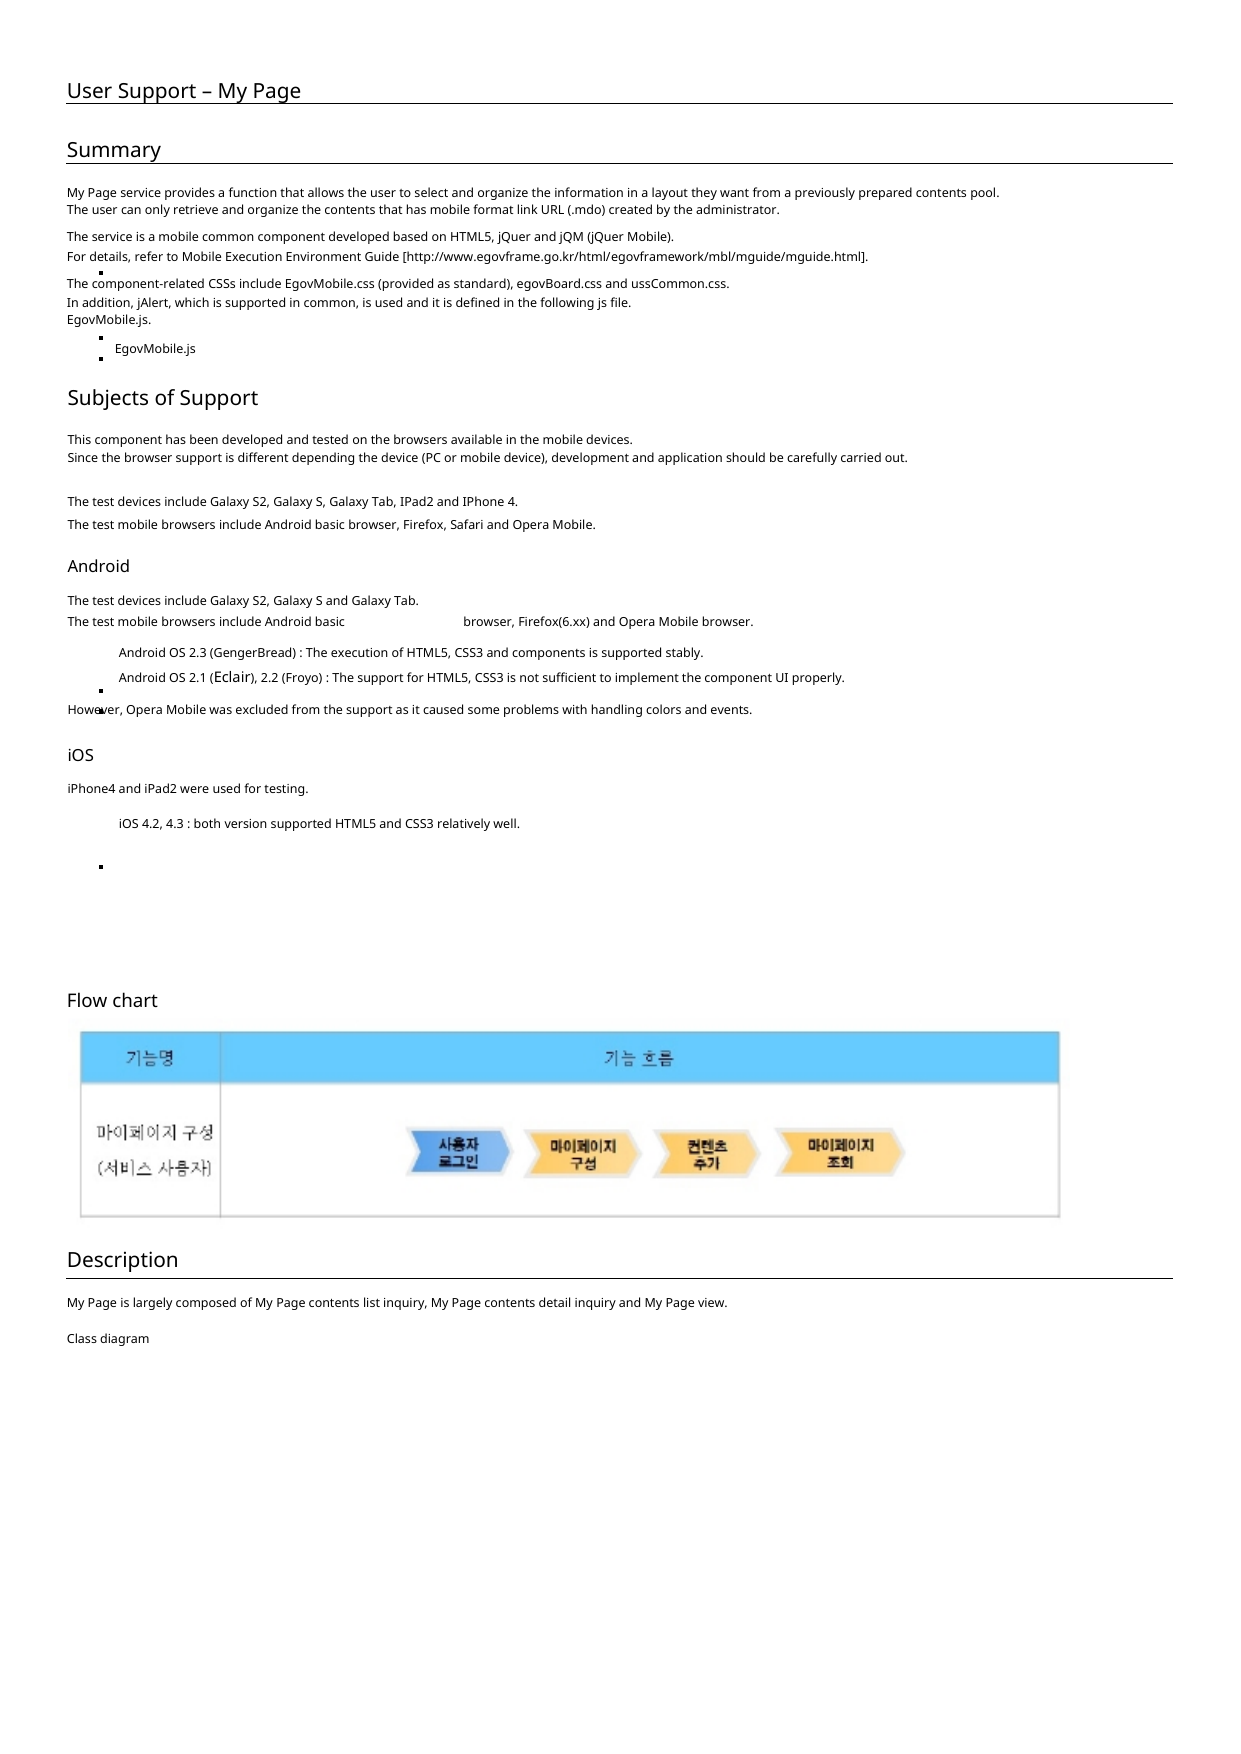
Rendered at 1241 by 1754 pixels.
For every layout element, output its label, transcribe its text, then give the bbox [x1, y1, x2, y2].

text iPhone4 and iPad2 were used for testing. [67, 766, 1240, 801]
text The test devices include Galaxy S2, Galaxy S, Galaxy Tab, IPad2 and IPhone 4. [0, 489, 1240, 511]
text The component-related CSSs include EgovMobile.css (provided as standard), egovBoard.css and ussCommon.css. [67, 264, 1240, 294]
text Subjects of Support [67, 388, 1240, 409]
text My Page service provides a function that allows the user to select and organize the information in a layout they want from a previously prepared contents pool. [67, 184, 1240, 201]
text My Page is largely composed of My Page contents list inquiry, My Page contents detail inquiry and My Page view. [67, 1294, 1240, 1311]
text User Support – My Page [67, 77, 1240, 103]
text In addition, jAlert, which is supported in common, is used and it is defined in the following js file. [67, 294, 1240, 311]
text iOS [67, 744, 1240, 766]
text EgovMobile.js [114, 328, 1240, 360]
text Class diagram [67, 1333, 1240, 1346]
text Android OS 2.3 (GengerBread) : The execution of HTML5, CSS3 and components is supported stably. [119, 630, 1240, 664]
text Flow chart [67, 991, 1240, 1011]
text The user can only retrieve and organize the contents that has mobile format link URL (.mdo) created by the administrator. [67, 201, 1240, 217]
text The test devices include Galaxy S2, Galaxy S and Galaxy Tab. [67, 577, 1240, 612]
text This component has been developed and tested on the browsers available in the mobile devices. [67, 433, 1240, 447]
text Android [67, 556, 1240, 577]
text Description [67, 1250, 1240, 1271]
text Android OS 2.1 (Eclair), 2.2 (Froyo) : The support for HTML5, CSS3 is not sufficient to implement the component UI properly. [119, 664, 1240, 687]
text Since the browser support is different depending the device (PC or mobile device), development and application should be carefully carried out. [67, 447, 1240, 466]
text The service is a mobile common component developed based on HTML5, jQuer and jQM (jQuer ). [67, 217, 1240, 248]
text However, Opera Mobile was excluded from the support as it caused some problems with handling colors and events. [67, 687, 1240, 721]
text For details, refer to Mobile Execution Environment Guide [http://www.egovframe.go.kr/html/egovframework/mbl/mguide/mguide.html]. [67, 248, 1240, 264]
text The test mobile browsers include Android basic browser, Firefox(6.xx) and Opera Mobile browser. [463, 612, 1240, 630]
text EgovMobile.js. [67, 311, 1240, 328]
picture [68, 1016, 1070, 1229]
text iOS 4.2, 4.3 : both version supported HTML5 and CSS3 relatively well. [119, 801, 1240, 835]
text The test mobile browsers include Android basic browser, Firefox(6.xx) and Opera Mobile browser. [67, 612, 395, 630]
text The test mobile browsers include Android basic browser, Firefox, Safari and Opera Mobile. [0, 511, 1240, 534]
text Summary [67, 140, 1240, 161]
